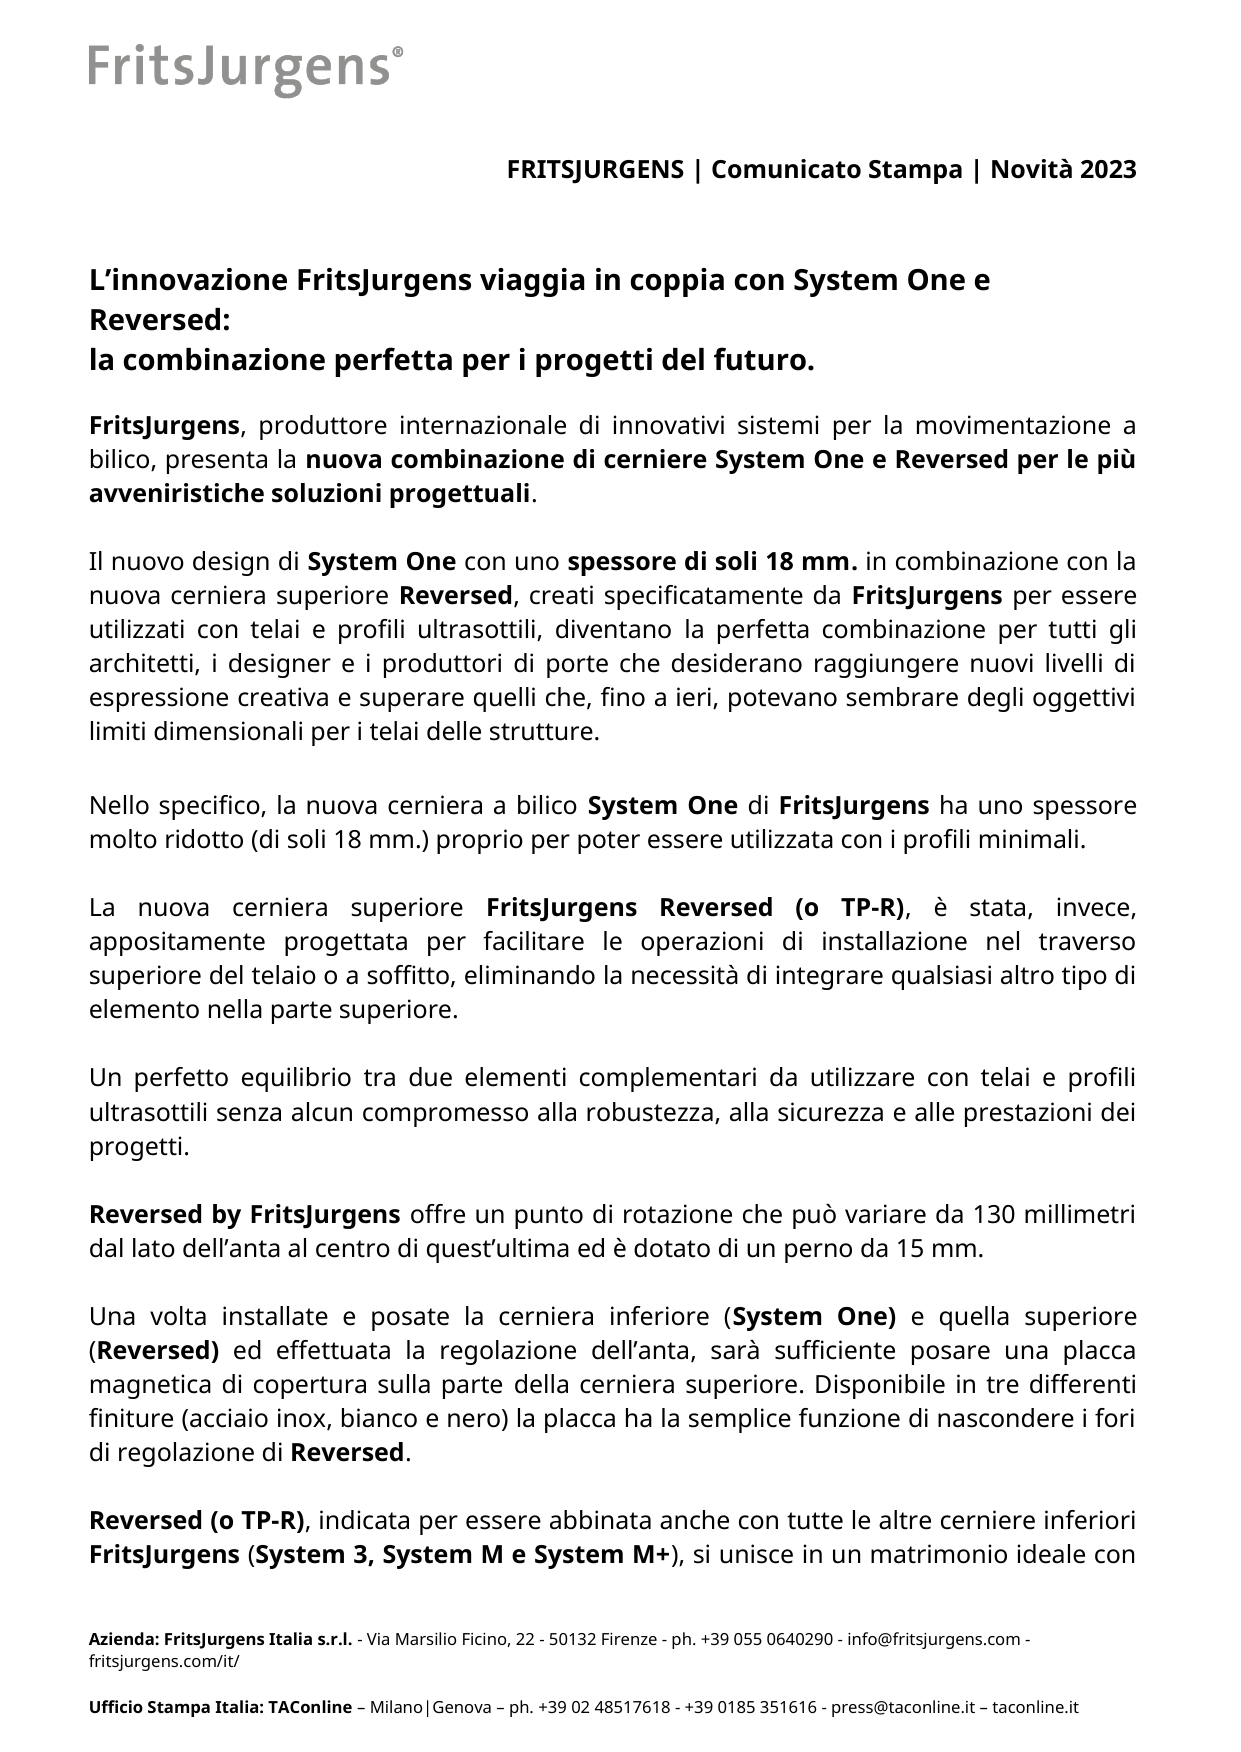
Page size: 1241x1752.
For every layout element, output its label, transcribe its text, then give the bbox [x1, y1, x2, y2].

text L’innovazione FritsJurgens viaggia in coppia con System One e Reversed: [88, 259, 1137, 339]
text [88, 1503, 1137, 1571]
text Reversed by FritsJurgens offre un punto di rotazione che può variare da 130 millimetri dal lato dell’anta al centro di quest’ultima ed è dotato di un perno da 15 mm. [88, 1196, 1137, 1264]
text La nuova cerniera superiore FritsJurgens Reversed (o TP-R), è stata, invece, appositamente progettata per facilitare le operazioni di installazione nel traverso superiore del telaio o a soffitto, eliminando la necessità di integrare qualsiasi altro tipo di elemento nella parte superiore. [88, 890, 1137, 1026]
text la combinazione perfetta per i progetti del futuro. [88, 339, 1137, 378]
text FritsJurgens, produttore internazionale di innovativi sistemi per la movimentazione a bilico, presenta la nuova combinazione di cerniere System One e Reversed per le più avveniristiche soluzioni progettuali. [88, 407, 1137, 509]
picture [73, 16, 416, 123]
text Un perfetto equilibrio tra due elementi complementari da utilizzare con telai e profili ultrasottili senza alcun compromesso alla robustezza, alla sicurezza e alle prestazioni dei progetti. [88, 1060, 1137, 1162]
text Una volta installate e posate la cerniera inferiore (System One) e quella superiore (Reversed) ed effettuata la regolazione dell’anta, sarà sufficiente posare una placca magnetica di copertura sulla parte della cerniera superiore. Disponibile in tre differenti finiture (acciaio inox, bianco e nero) la placca ha la semplice funzione di nascondere i fori di regolazione di Reversed. [88, 1298, 1137, 1469]
text Il nuovo design di System One con uno spessore di soli 18 mm. in combinazione con la nuova cerniera superiore Reversed, creati specificatamente da FritsJurgens per essere utilizzati con telai e profili ultrasottili, diventano la perfetta combinazione per tutti gli architetti, i designer e i produttori di porte che desiderano raggiungere nuovi livelli di espressione creativa e superare quelli che, fino a ieri, potevano sembrare degli oggettivi limiti dimensionali per i telai delle strutture. [88, 543, 1137, 748]
text FRITSJURGENS | Comunicato Stampa | Novità 2023 [88, 152, 1137, 186]
text Nello specifico, la nuova cerniera a bilico System One di FritsJurgens ha uno spessore molto ridotto (di soli 18 mm.) proprio per poter essere utilizzata con i profili minimali. [88, 788, 1137, 856]
